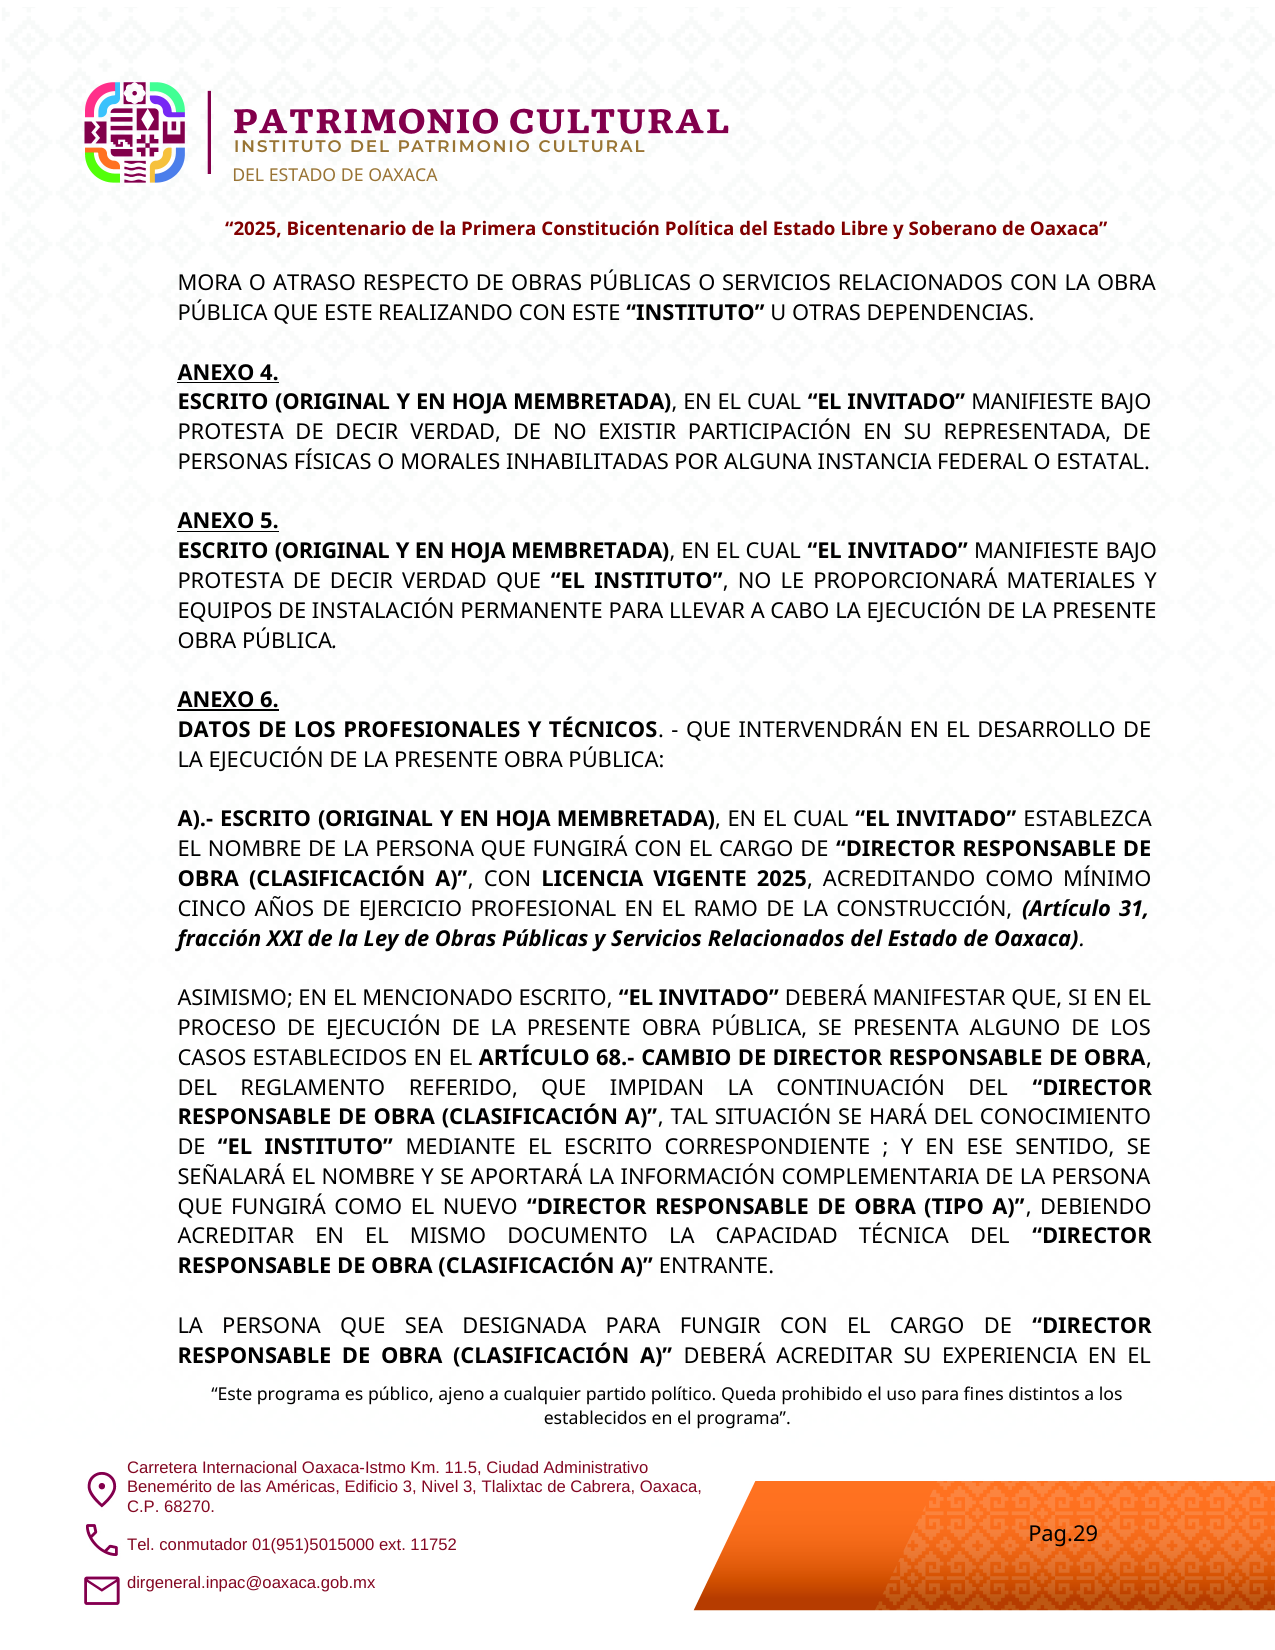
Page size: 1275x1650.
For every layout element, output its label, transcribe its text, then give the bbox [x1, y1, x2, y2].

text ANEXO 6. [177, 684, 1152, 714]
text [177, 1310, 1152, 1369]
text ANEXO 4. [177, 357, 1152, 386]
text DATOS DE LOS PROFESIONALES Y TÉCNICOS. - QUE INTERVENDRÁN EN EL DESARROLLO DE LA EJECUCIÓN DE LA PRESENTE OBRA PÚBLICA: [177, 714, 1152, 774]
text ESCRITO (ORIGINAL Y EN HOJA MEMBRETADA), EN EL CUAL “EL INVITADO” MANIFIESTE BAJO PROTESTA DE DECIR VERDAD, DE NO EXISTIR PARTICIPACIÓN EN SU REPRESENTADA, DE PERSONAS FÍSICAS O MORALES INHABILITADAS POR ALGUNA INSTANCIA FEDERAL O ESTATAL. [177, 386, 1152, 476]
text ANEXO 5. [177, 506, 1152, 535]
text A).- ESCRITO (ORIGINAL Y EN HOJA MEMBRETADA), EN EL CUAL “EL INVITADO” ESTABLEZCA EL NOMBRE DE LA PERSONA QUE FUNGIRÁ CON EL CARGO DE “DIRECTOR RESPONSABLE DE OBRA (CLASIFICACIÓN A)”, CON LICENCIA VIGENTE 2025, ACREDITANDO COMO MÍNIMO CINCO AÑOS DE EJERCICIO PROFESIONAL EN EL RAMO DE LA CONSTRUCCIÓN, (Artículo 31, fracción XXI de la Ley de Obras Públicas y Servicios Relacionados del Estado de Oaxaca). [177, 803, 1152, 952]
picture [1, 7, 1275, 1650]
text ASIMISMO; EN EL MENCIONADO ESCRITO, “EL INVITADO” DEBERÁ MANIFESTAR QUE, SI EN EL PROCESO DE EJECUCIÓN DE LA PRESENTE OBRA PÚBLICA, SE PRESENTA ALGUNO DE LOS CASOS ESTABLECIDOS EN EL ARTÍCULO 68.- CAMBIO DE DIRECTOR RESPONSABLE DE OBRA, DEL REGLAMENTO REFERIDO, QUE IMPIDAN LA CONTINUACIÓN DEL “DIRECTOR RESPONSABLE DE OBRA (CLASIFICACIÓN A)”, TAL SITUACIÓN SE HARÁ DEL CONOCIMIENTO DE “EL INSTITUTO” MEDIANTE EL ESCRITO CORRESPONDIENTE ; Y EN ESE SENTIDO, SE SEÑALARÁ EL NOMBRE Y SE APORTARÁ LA INFORMACIÓN COMPLEMENTARIA DE LA PERSONA QUE FUNGIRÁ COMO EL NUEVO “DIRECTOR RESPONSABLE DE OBRA (TIPO A)”, DEBIENDO ACREDITAR EN EL MISMO DOCUMENTO LA CAPACIDAD TÉCNICA DEL “DIRECTOR RESPONSABLE DE OBRA (CLASIFICACIÓN A)” ENTRANTE. [177, 982, 1152, 1280]
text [177, 267, 1157, 327]
text ESCRITO (ORIGINAL Y EN HOJA MEMBRETADA), EN EL CUAL “EL INVITADO” MANIFIESTE BAJO PROTESTA DE DECIR VERDAD QUE “EL INSTITUTO”, NO LE PROPORCIONARÁ MATERIALES Y EQUIPOS DE INSTALACIÓN PERMANENTE PARA LLEVAR A CABO LA EJECUCIÓN DE LA PRESENTE OBRA PÚBLICA. [177, 535, 1157, 654]
